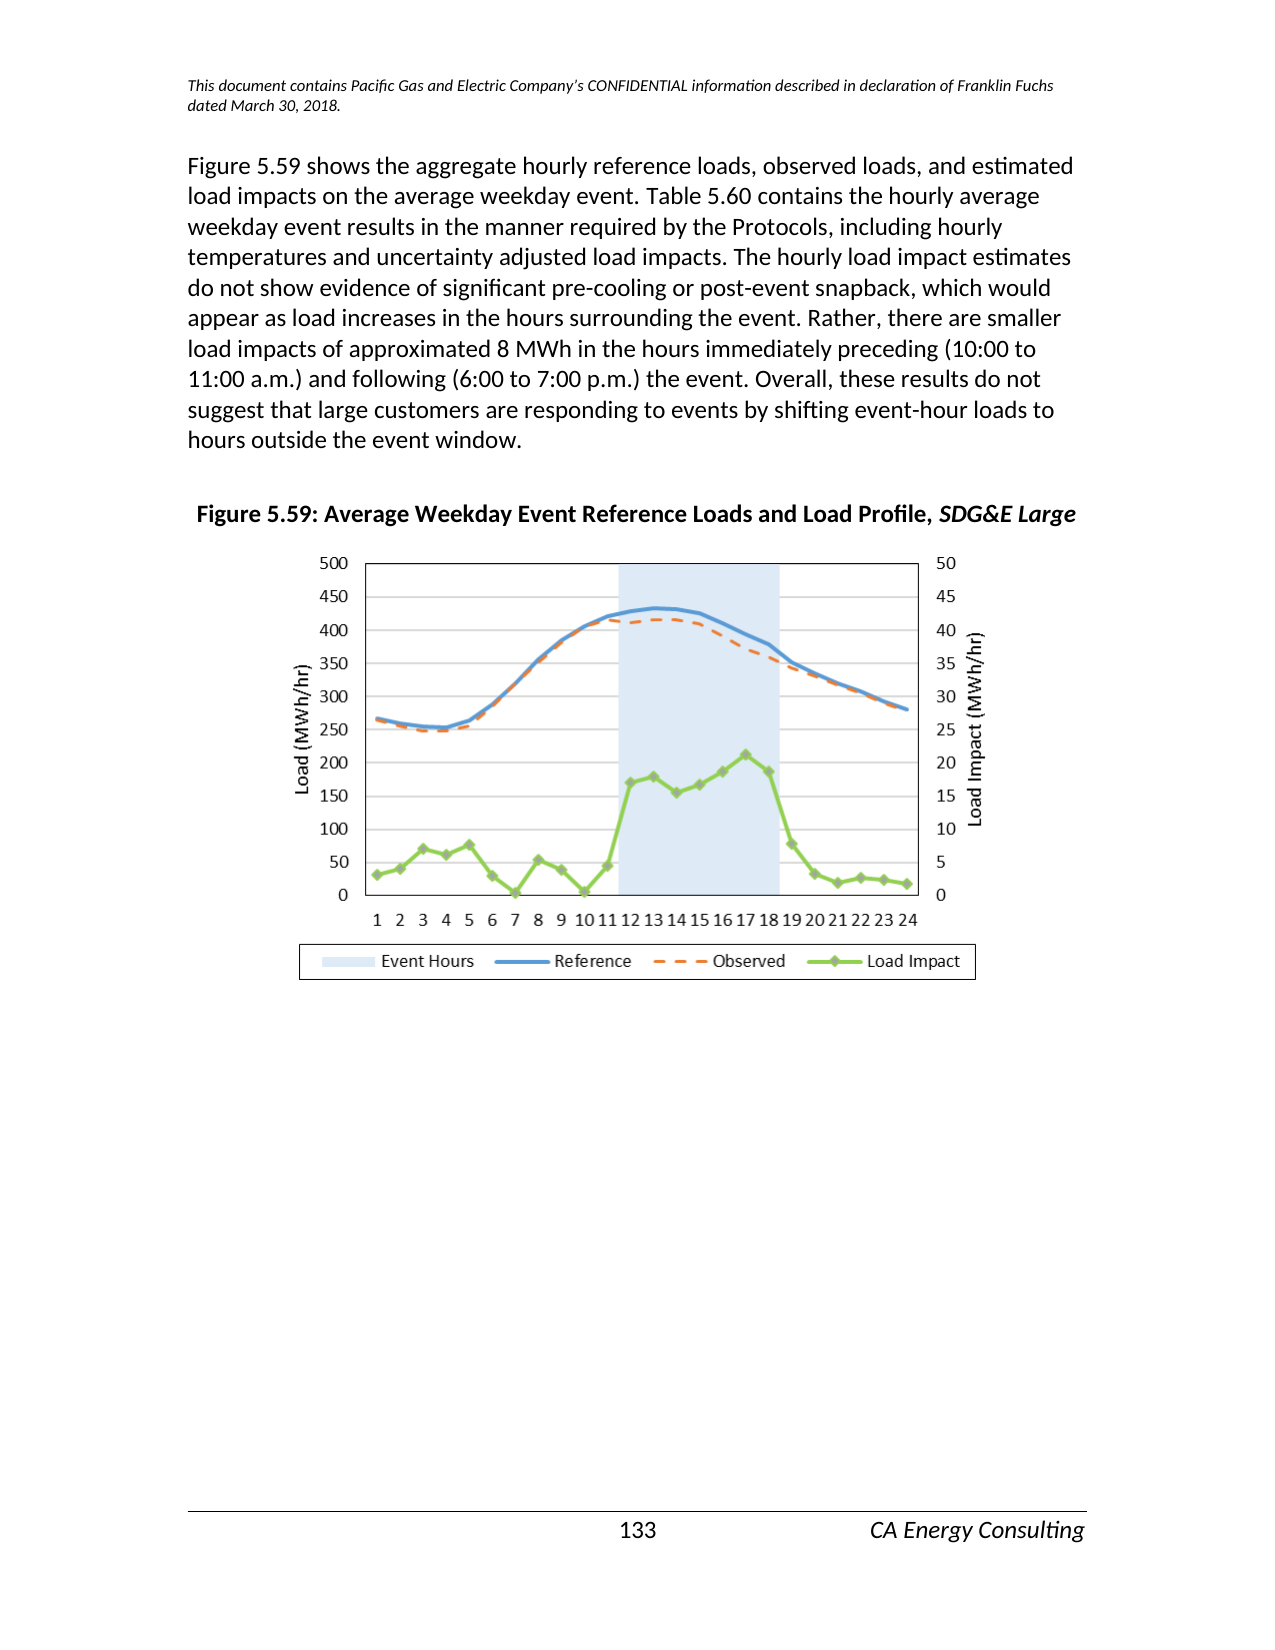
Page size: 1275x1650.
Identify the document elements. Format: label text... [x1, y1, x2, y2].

picture [262, 541, 1013, 992]
